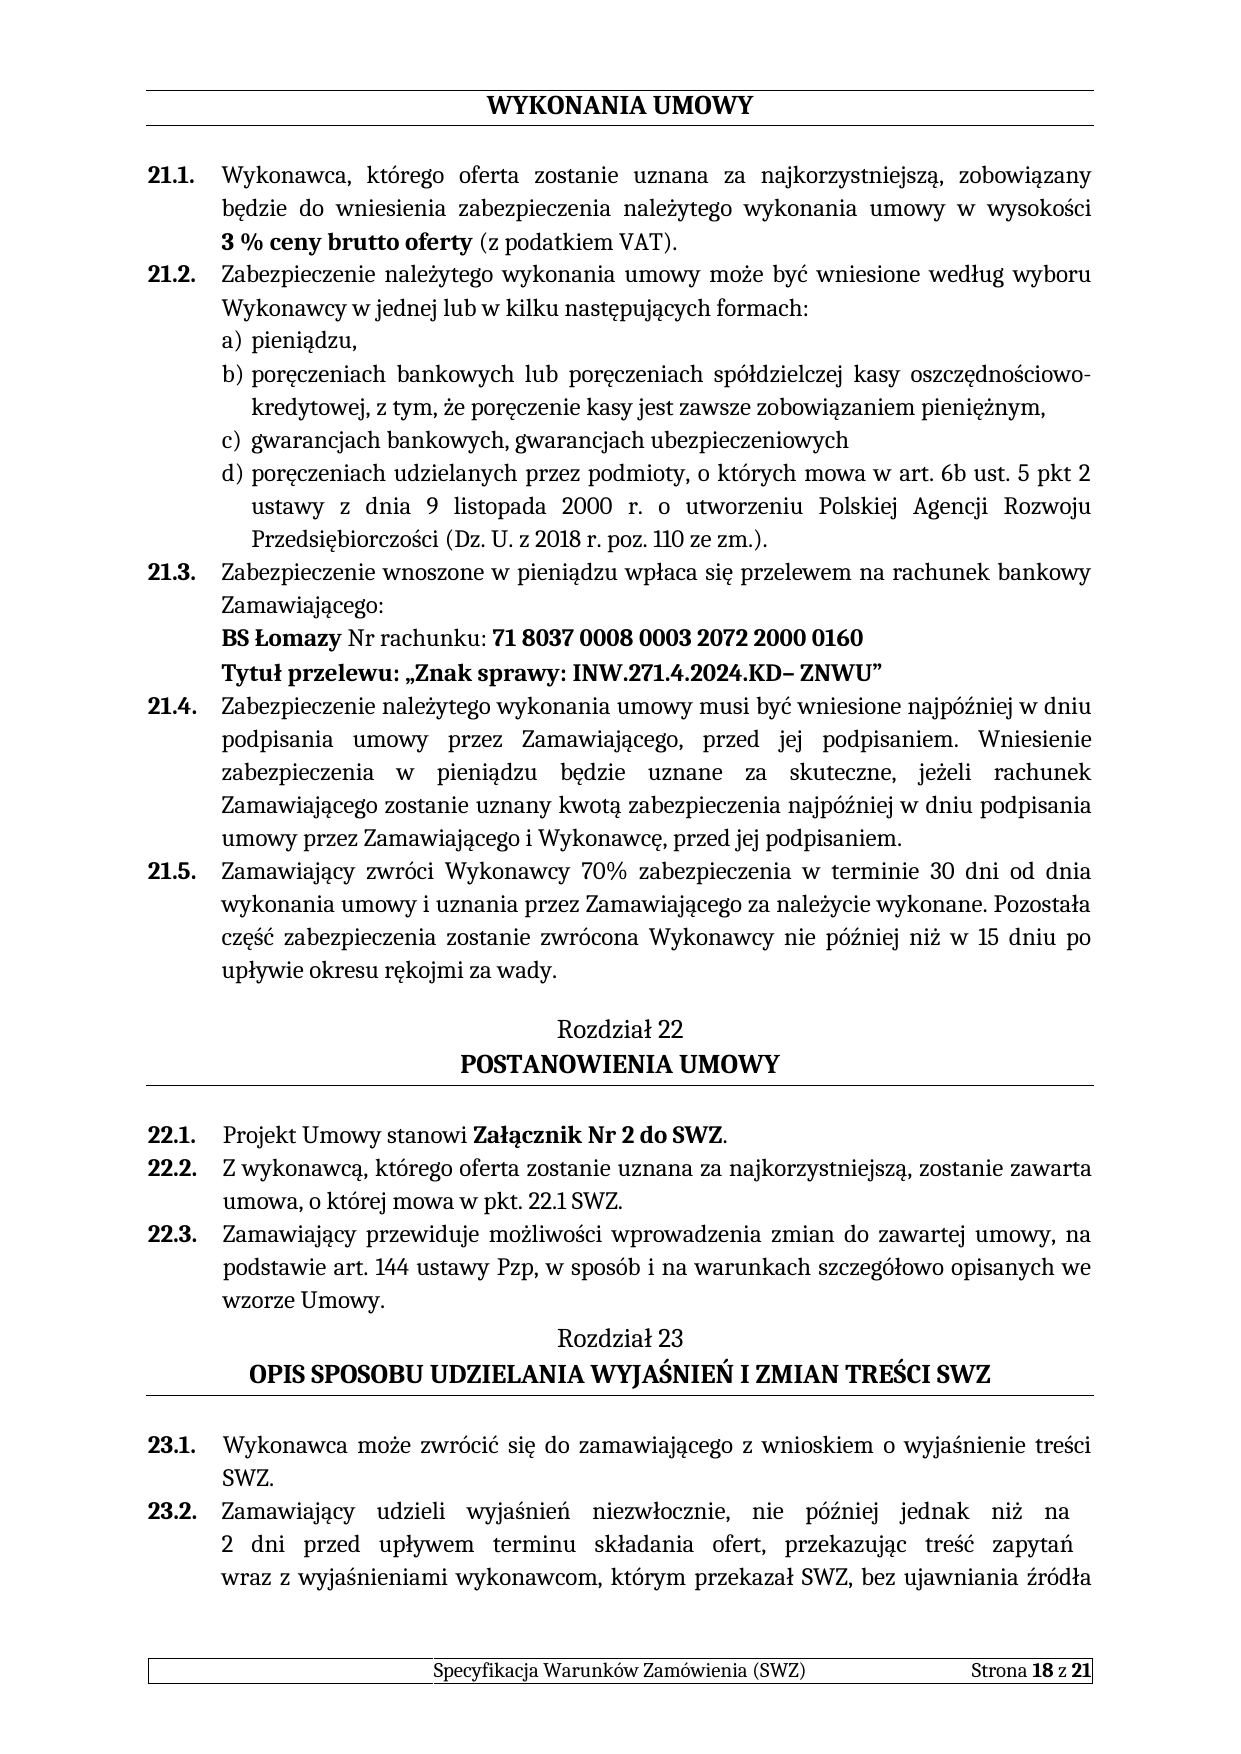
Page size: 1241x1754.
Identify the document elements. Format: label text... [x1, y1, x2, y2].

list pieniądzu, [222, 326, 1093, 355]
list Tytuł przelewu: „Znak sprawy: INW.271.4.2024.KD– ZNWU” [221, 659, 1093, 687]
list Zamawiający zwróci Wykonawcy 70% zabezpieczenia w terminie 30 dni od dnia wykonania umowy i uznania przez Zamawiającego za należycie wykonane. Pozostała część zabezpieczenia zostanie zwrócona Wykonawcy nie później niż w 15 dniu po upływie okresu rękojmi za wady. [148, 857, 1093, 985]
list Zabezpieczenie należytego wykonania umowy musi być wniesione najpóźniej w dniu podpisania umowy przez Zamawiającego, przed jej podpisaniem. Wniesienie zabezpieczenia w pieniądzu będzie uznane za skuteczne, jeżeli rachunek Zamawiającego zostanie uznany kwotą zabezpieczenia najpóźniej w dniu podpisania umowy przez Zamawiającego i Wykonawcę, przed jej podpisaniem. [148, 692, 1093, 853]
list poręczeniach udzielanych przez podmioty, o których mowa w art. 6b ust. 5 pkt 2 ustawy z dnia 9 listopada 2000 r. o utworzeniu Polskiej Agencji Rozwoju Przedsiębiorczości (Dz. U. z 2018 r. poz. 110 ze zm.). [222, 458, 1093, 553]
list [148, 1497, 1093, 1591]
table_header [146, 91, 1094, 125]
list Zabezpieczenie wnoszone w pieniądzu wpłaca się przelewem na rachunek bankowy Zamawiającego: [148, 558, 1093, 619]
table_header Rozdział 23 OPIS SPOSOBU UDZIELANIA WYJAŚNIEŃ I ZMIAN TREŚCI SWZ [146, 1323, 1094, 1394]
list Z wykonawcą, którego oferta zostanie uznana za najkorzystniejszą, zostanie zawarta umowa, o której mowa w pkt. 22.1 SWZ. [148, 1154, 1093, 1216]
list Zamawiający przewiduje możliwości wprowadzenia zmian do zawartej umowy, na podstawie art. 144 ustawy Pzp, w sposób i na warunkach szczegółowo opisanych we wzorze Umowy. [148, 1220, 1093, 1315]
text BS Łomazy Nr rachunku: 71 8037 0008 0003 2072 2000 0160 [148, 624, 1093, 652]
list poręczeniach bankowych lub poręczeniach spółdzielczej kasy oszczędnościowo-kredytowej, z tym, że poręczenie kasy jest zawsze zobowiązaniem pieniężnym, [222, 359, 1093, 421]
list Projekt Umowy stanowi Załącznik Nr 2 do SWZ. [148, 1121, 1093, 1150]
list gwarancjach bankowych, gwarancjach ubezpieczeniowych [222, 426, 1093, 454]
list Wykonawca może zwrócić się do zamawiającego z wnioskiem o wyjaśnienie treści SWZ. [148, 1431, 1093, 1492]
list Zabezpieczenie należytego wykonania umowy może być wniesione według wyboru Wykonawcy w jednej lub w kilku następujących formach: [148, 260, 1093, 322]
list Wykonawca, którego oferta zostanie uznana za najkorzystniejszą, zobowiązany będzie do wniesienia zabezpieczenia należytego wykonania umowy w wysokości 3 % ceny brutto oferty (z podatkiem VAT). [148, 161, 1093, 256]
table_header Rozdział 22 POSTANOWIENIA UMOWY [146, 1014, 1094, 1085]
